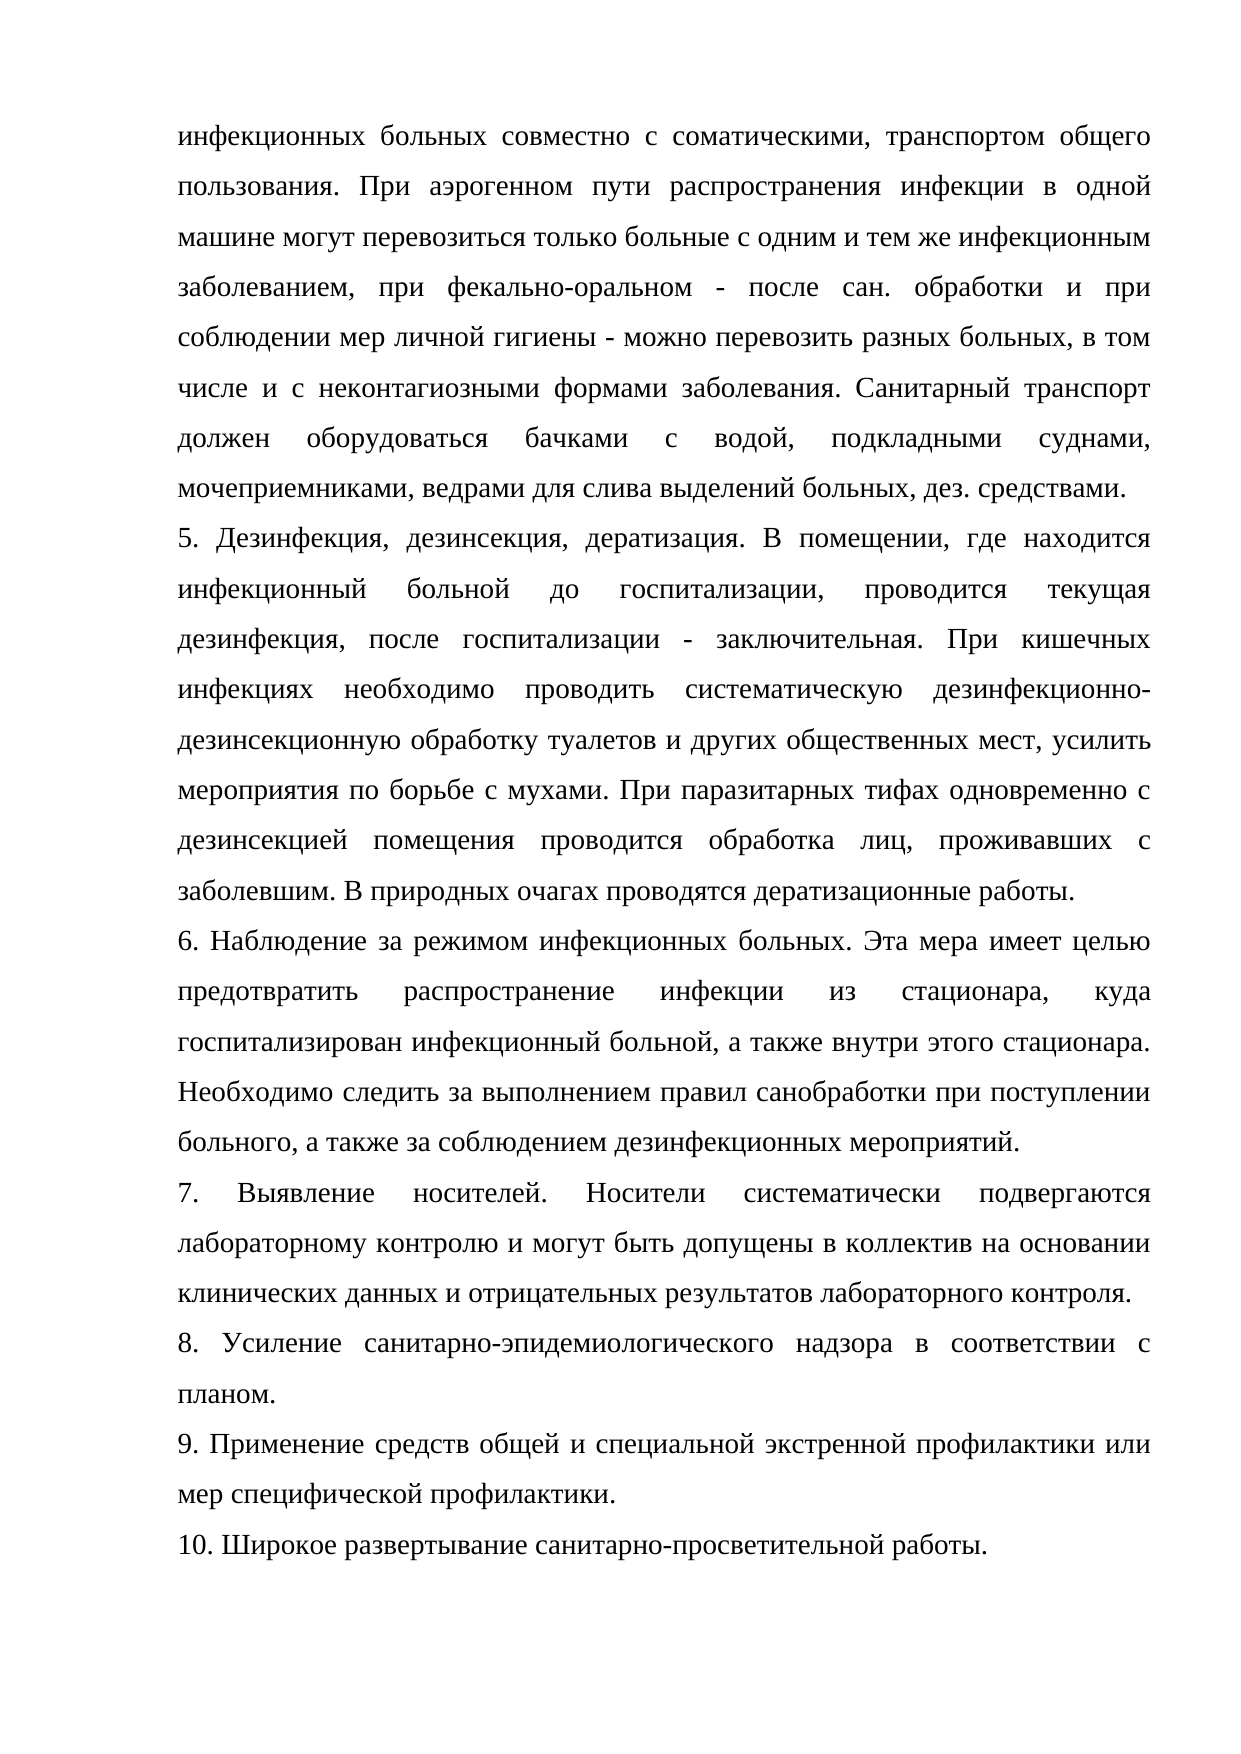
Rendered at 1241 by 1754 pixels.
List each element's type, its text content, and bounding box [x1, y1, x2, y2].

text 7. Выявление носителей. Носители систематически подвергаются лабораторному контролю и могут быть допущены в коллектив на основании клинических данных и отрицательных результатов лабораторного контроля. [177, 1175, 1152, 1309]
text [177, 118, 1152, 504]
text 6. Наблюдение за режимом инфекционных больных. Эта мера имеет целью предотвратить распространение инфекции из стационара, куда госпитализирован инфекционный больной, а также внутри этого стационара. Необходимо следить за выполнением правил санобработки при поступлении больного, а также за соблюдением дезинфекционных мероприятий. [177, 923, 1152, 1158]
text 8. Усиление санитарно-эпидемиологического надзора в соответствии с планом. [177, 1326, 1152, 1409]
text 10. Широкое развертывание санитарно-просветительной работы. [177, 1527, 1152, 1560]
text 5. Дезинфекция, дезинсекция, дератизация. В помещении, где находится инфекционный больной до госпитализации, проводится текущая дезинфекция, после госпитализации - заключительная. При кишечных инфекциях необходимо проводить систематическую дезинфекционно-дезинсекционную обработку туалетов и других общественных мест, усилить мероприятия по борьбе с мухами. При паразитарных тифах одновременно с дезинсекцией помещения проводится обработка лиц, проживавших с заболевшим. В природных очагах проводятся дератизационные работы. [177, 521, 1152, 906]
text 9. Применение средств общей и специальной экстренной профилактики или мер специфической профилактики. [177, 1426, 1152, 1510]
